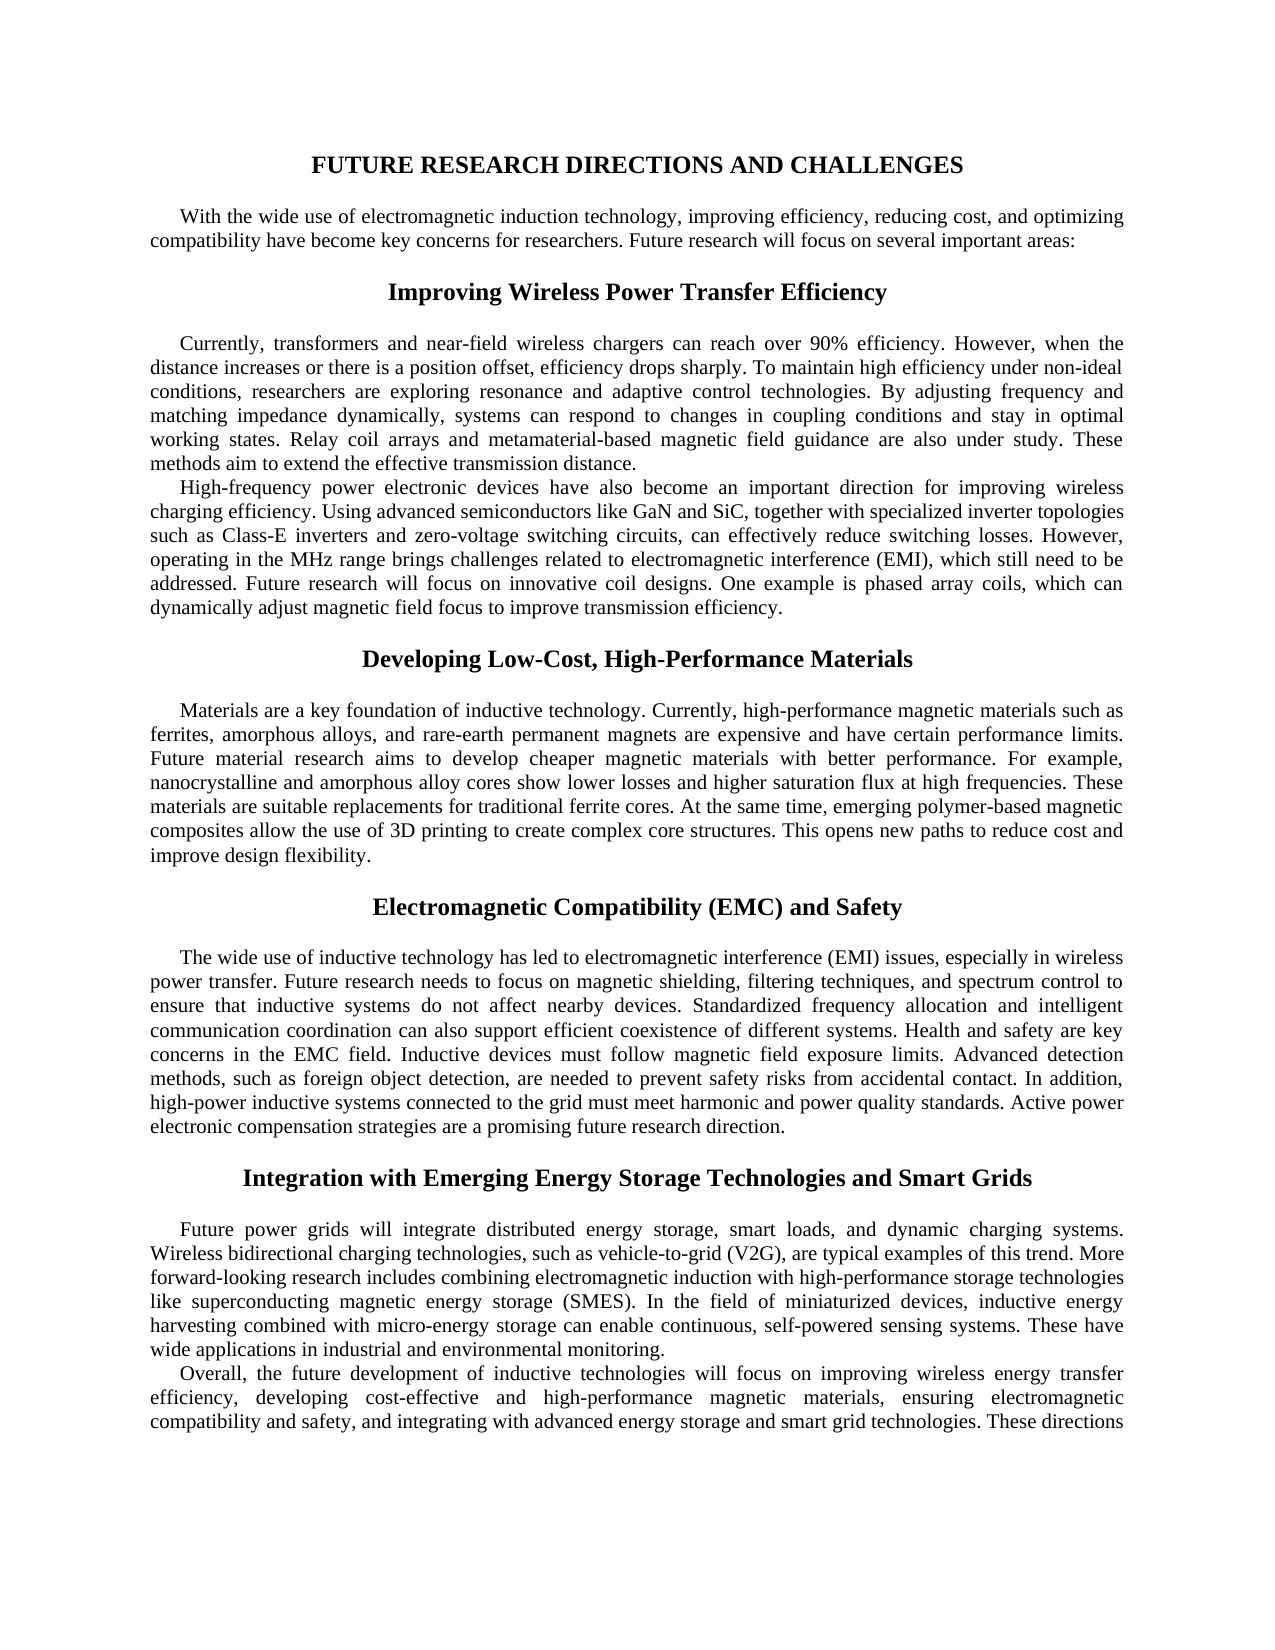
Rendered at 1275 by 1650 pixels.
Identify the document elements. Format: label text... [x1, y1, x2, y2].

text Future power grids will integrate distributed energy storage, smart loads, and dynamic charging systems. Wireless bidirectional charging technologies, such as vehicle-to-grid (V2G), are typical examples of this trend. More forward-looking research includes combining electromagnetic induction with high-performance storage technologies like superconducting magnetic energy storage (SMES). In the field of miniaturized devices, inductive energy harvesting combined with micro-energy storage can enable continuous, self-powered sensing systems. These have wide applications in industrial and environmental monitoring. [150, 1217, 1125, 1361]
text Materials are a key foundation of inductive technology. Currently, high-performance magnetic materials such as ferrites, amorphous alloys, and rare-earth permanent magnets are expensive and have certain performance limits. Future material research aims to develop cheaper magnetic materials with better performance. For example, nanocrystalline and amorphous alloy cores show lower losses and higher saturation flux at high frequencies. These materials are suitable replacements for traditional ferrite cores. At the same time, emerging polymer-based magnetic composites allow the use of 3D printing to create complex core structures. This opens new paths to reduce cost and improve design flexibility. [150, 698, 1125, 867]
subtitle Future Research Directions and Challenges [150, 150, 1125, 179]
text High-frequency power electronic devices have also become an important direction for improving wireless charging efficiency. Using advanced semiconductors like GaN and SiC, together with specialized inverter topologies such as Class-E inverters and zero-voltage switching circuits, can effectively reduce switching losses. However, operating in the MHz range brings challenges related to electromagnetic interference (EMI), which still need to be addressed. Future research will focus on innovative coil designs. One example is phased array coils, which can dynamically adjust magnetic field focus to improve transmission efficiency. [150, 475, 1125, 619]
text With the wide use of electromagnetic induction technology, improving efficiency, reducing cost, and optimizing compatibility have become key concerns for researchers. Future research will focus on several important areas: [150, 204, 1125, 252]
subtitle Developing Low-Cost, High-Performance Materials [150, 644, 1125, 673]
text The wide use of inductive technology has led to electromagnetic interference (EMI) issues, especially in wireless power transfer. Future research needs to focus on magnetic shielding, filtering techniques, and spectrum control to ensure that inductive systems do not affect nearby devices. Standardized frequency allocation and intelligent communication coordination can also support efficient coexistence of different systems. Health and safety are key concerns in the EMC field. Inductive devices must follow magnetic field exposure limits. Advanced detection methods, such as foreign object detection, are needed to prevent safety risks from accidental contact. In addition, high-power inductive systems connected to the grid must meet harmonic and power quality standards. Active power electronic compensation strategies are a promising future research direction. [150, 945, 1125, 1138]
text Currently, transformers and near-field wireless chargers can reach over 90% efficiency. However, when the distance increases or there is a position offset, efficiency drops sharply. To maintain high efficiency under non-ideal conditions, researchers are exploring resonance and adaptive control technologies. By adjusting frequency and matching impedance dynamically, systems can respond to changes in coupling conditions and stay in optimal working states. Relay coil arrays and metamaterial-based magnetic field guidance are also under study. These methods aim to extend the effective transmission distance. [150, 331, 1125, 475]
subtitle Electromagnetic Compatibility (EMC) and Safety [150, 892, 1125, 920]
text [150, 1361, 1125, 1433]
subtitle Integration with Emerging Energy Storage Technologies and Smart Grids [150, 1163, 1125, 1192]
subtitle Improving Wireless Power Transfer Efficiency [150, 277, 1125, 306]
